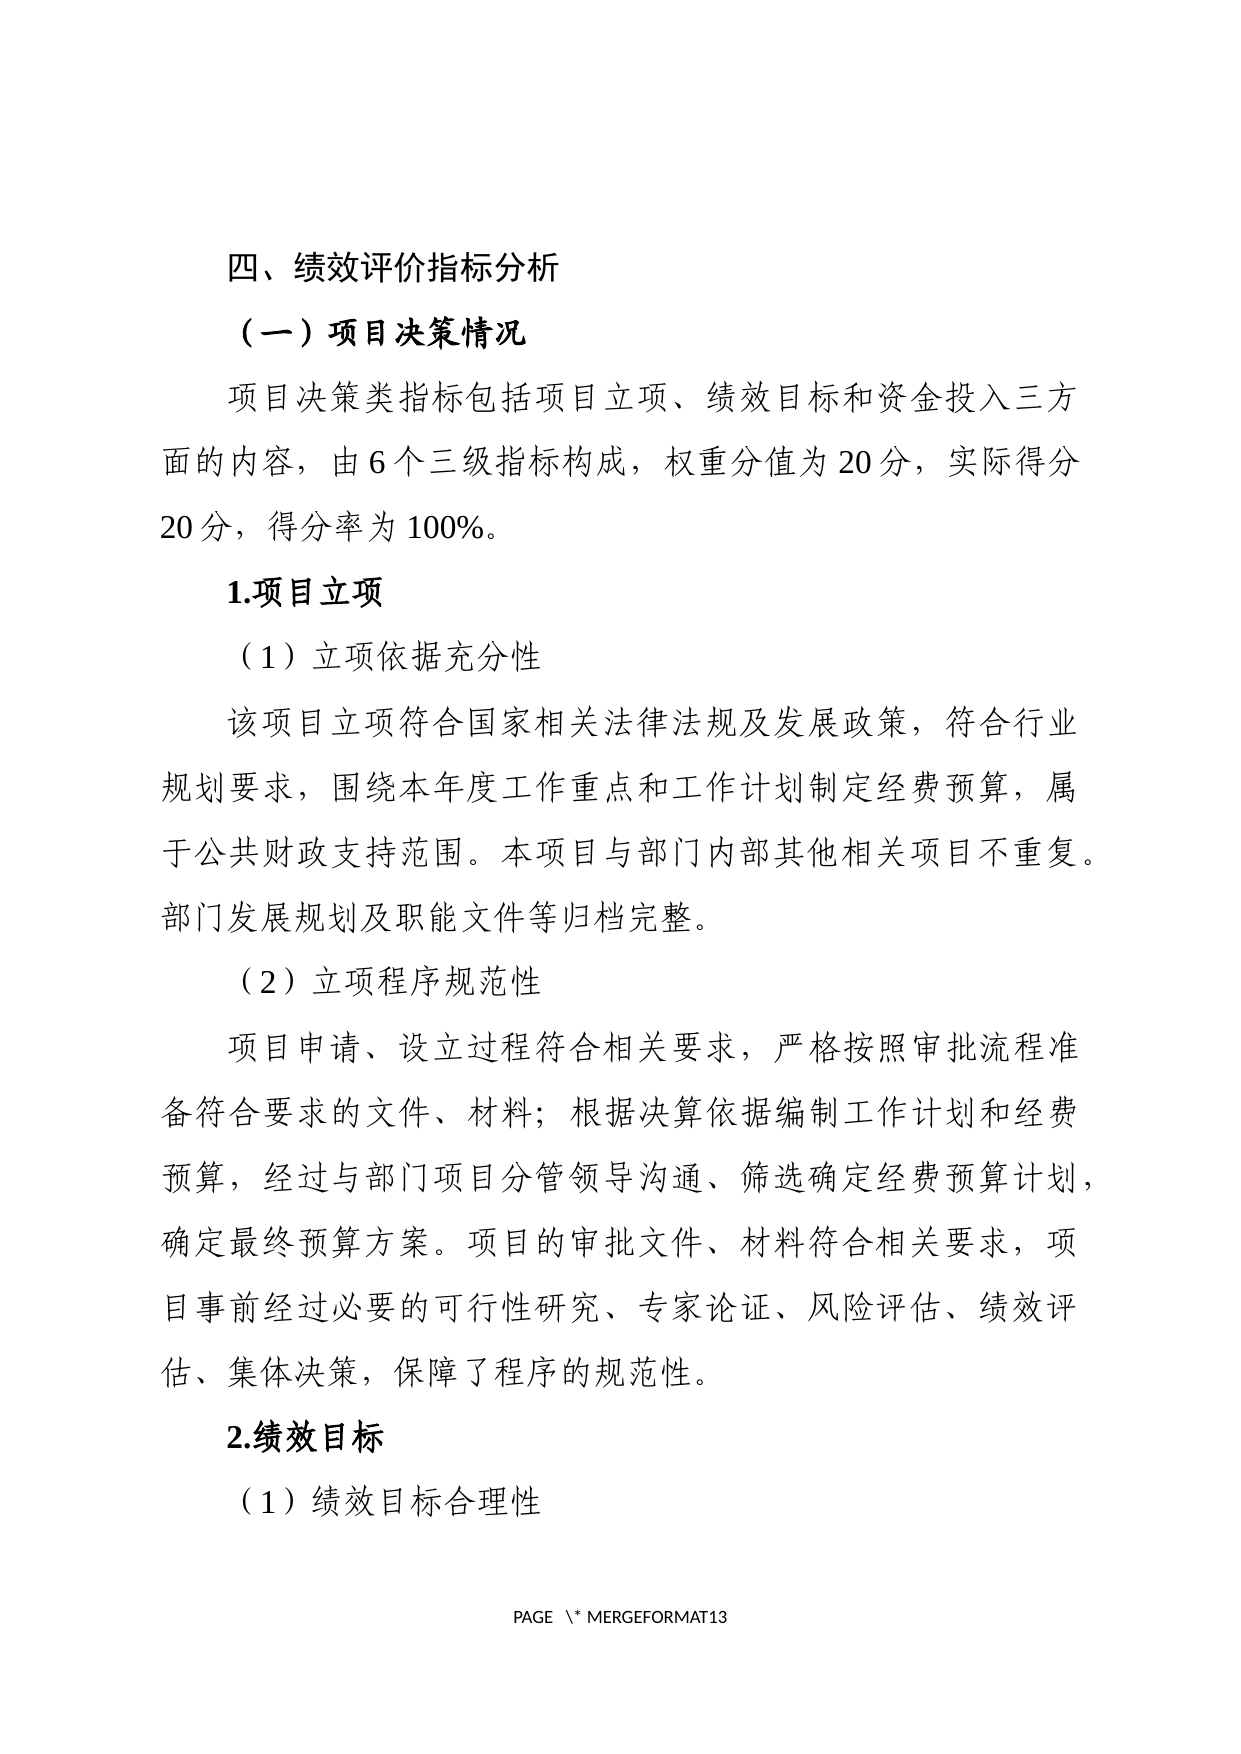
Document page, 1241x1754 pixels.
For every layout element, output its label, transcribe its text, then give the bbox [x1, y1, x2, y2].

title （一）项目决策情况 [159, 298, 1081, 363]
text 2.绩效目标 [159, 1403, 1081, 1468]
text （1）立项依据充分性 [159, 623, 1081, 688]
text 四、绩效评价指标分析 [159, 233, 1081, 298]
text 项目决策类指标包括项目立项、绩效目标和资金投入三方面的内容，由6个三级指标构成，权重分值为20分，实际得分20分，得分率为100%。 [159, 363, 1081, 558]
text （2）立项程序规范性 [159, 948, 1081, 1013]
text 项目申请、设立过程符合相关要求，严格按照审批流程准备符合要求的文件、材料；根据决算依据编制工作计划和经费预算，经过与部门项目分管领导沟通、筛选确定经费预算计划，确定最终预算方案。项目的审批文件、材料符合相关要求，项目事前经过必要的可行性研究、专家论证、风险评估、绩效评估、集体决策，保障了程序的规范性。 [159, 1013, 1081, 1403]
text 1.项目立项 [159, 558, 1081, 623]
text （1）绩效目标合理性 [159, 1468, 1081, 1533]
text 该项目立项符合国家相关法律法规及发展政策，符合行业规划要求，围绕本年度工作重点和工作计划制定经费预算，属于公共财政支持范围。本项目与部门内部其他相关项目不重复。部门发展规划及职能文件等归档完整。 [159, 688, 1081, 948]
